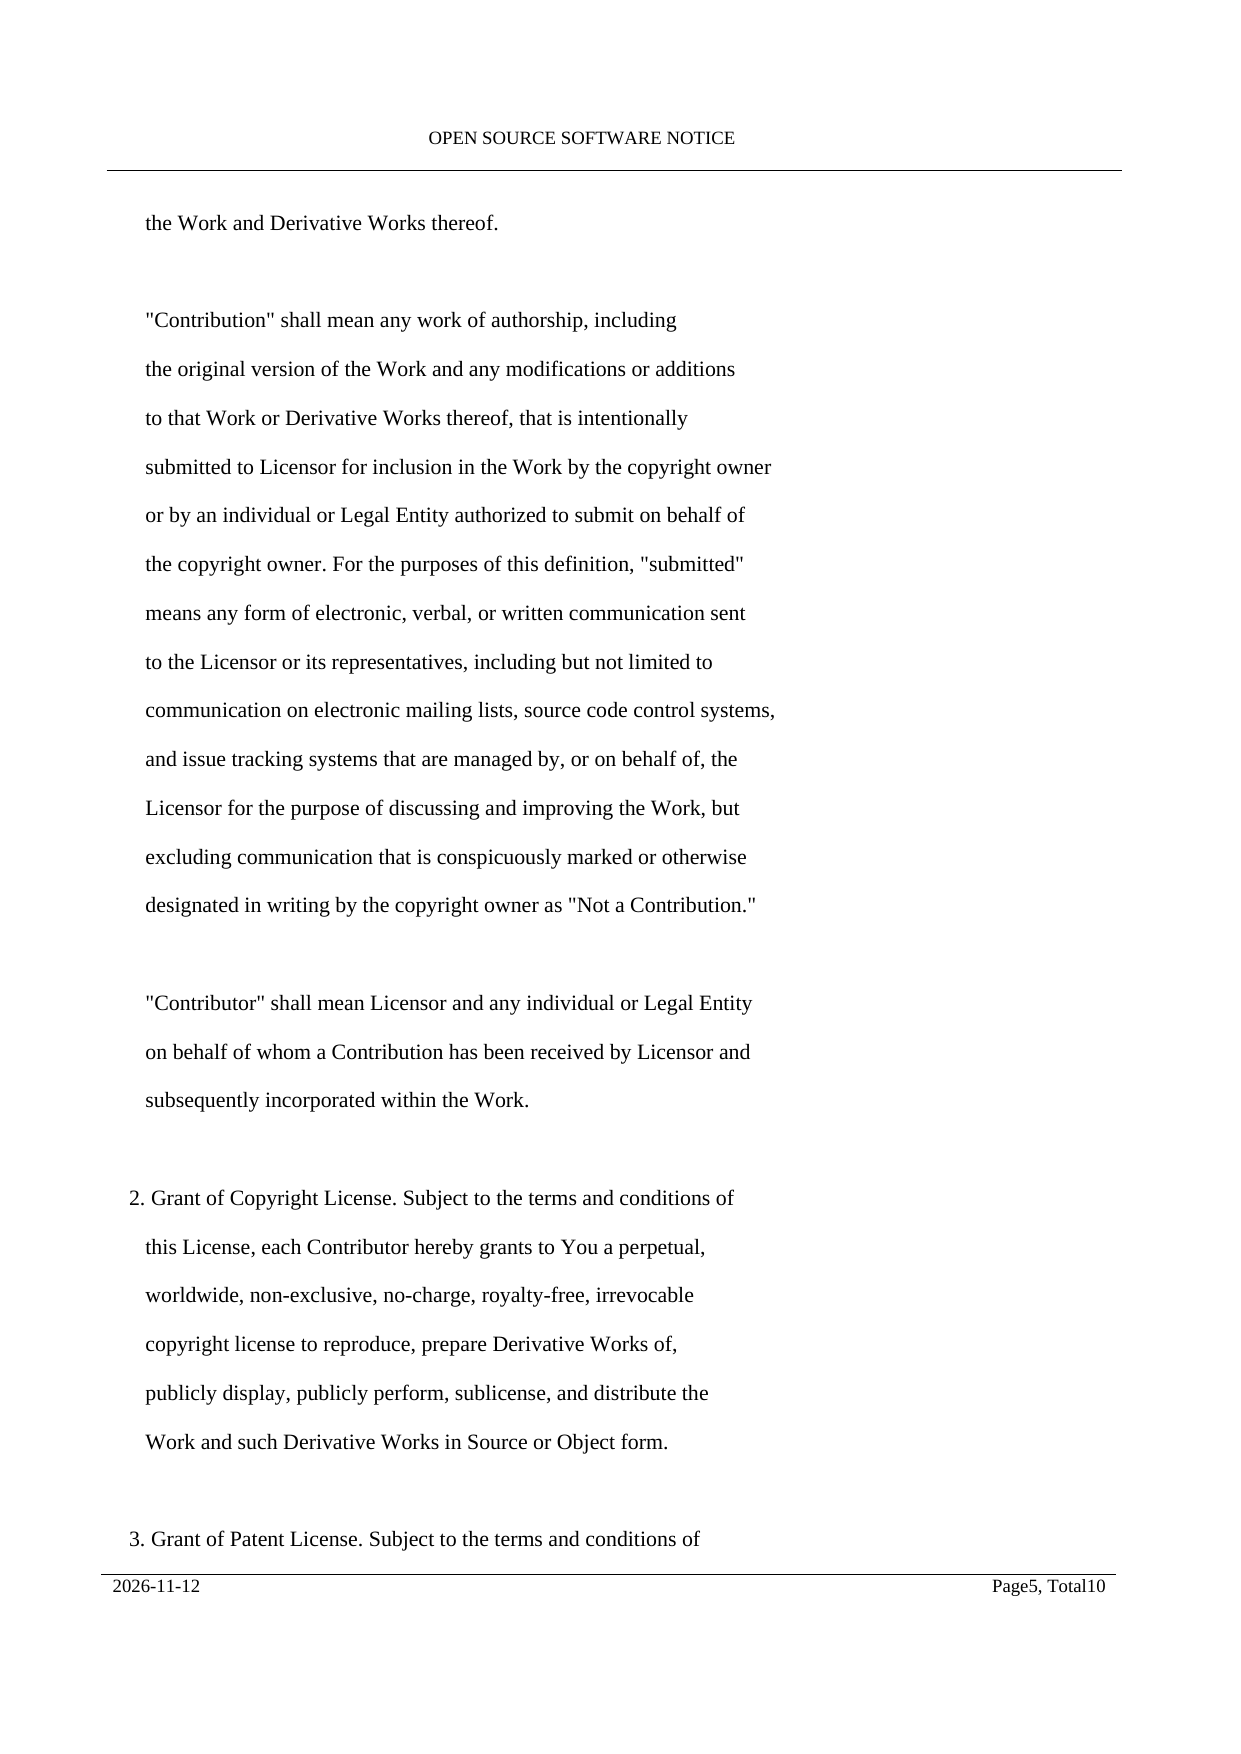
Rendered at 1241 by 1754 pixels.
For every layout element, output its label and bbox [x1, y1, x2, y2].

text [112, 206, 1128, 1555]
